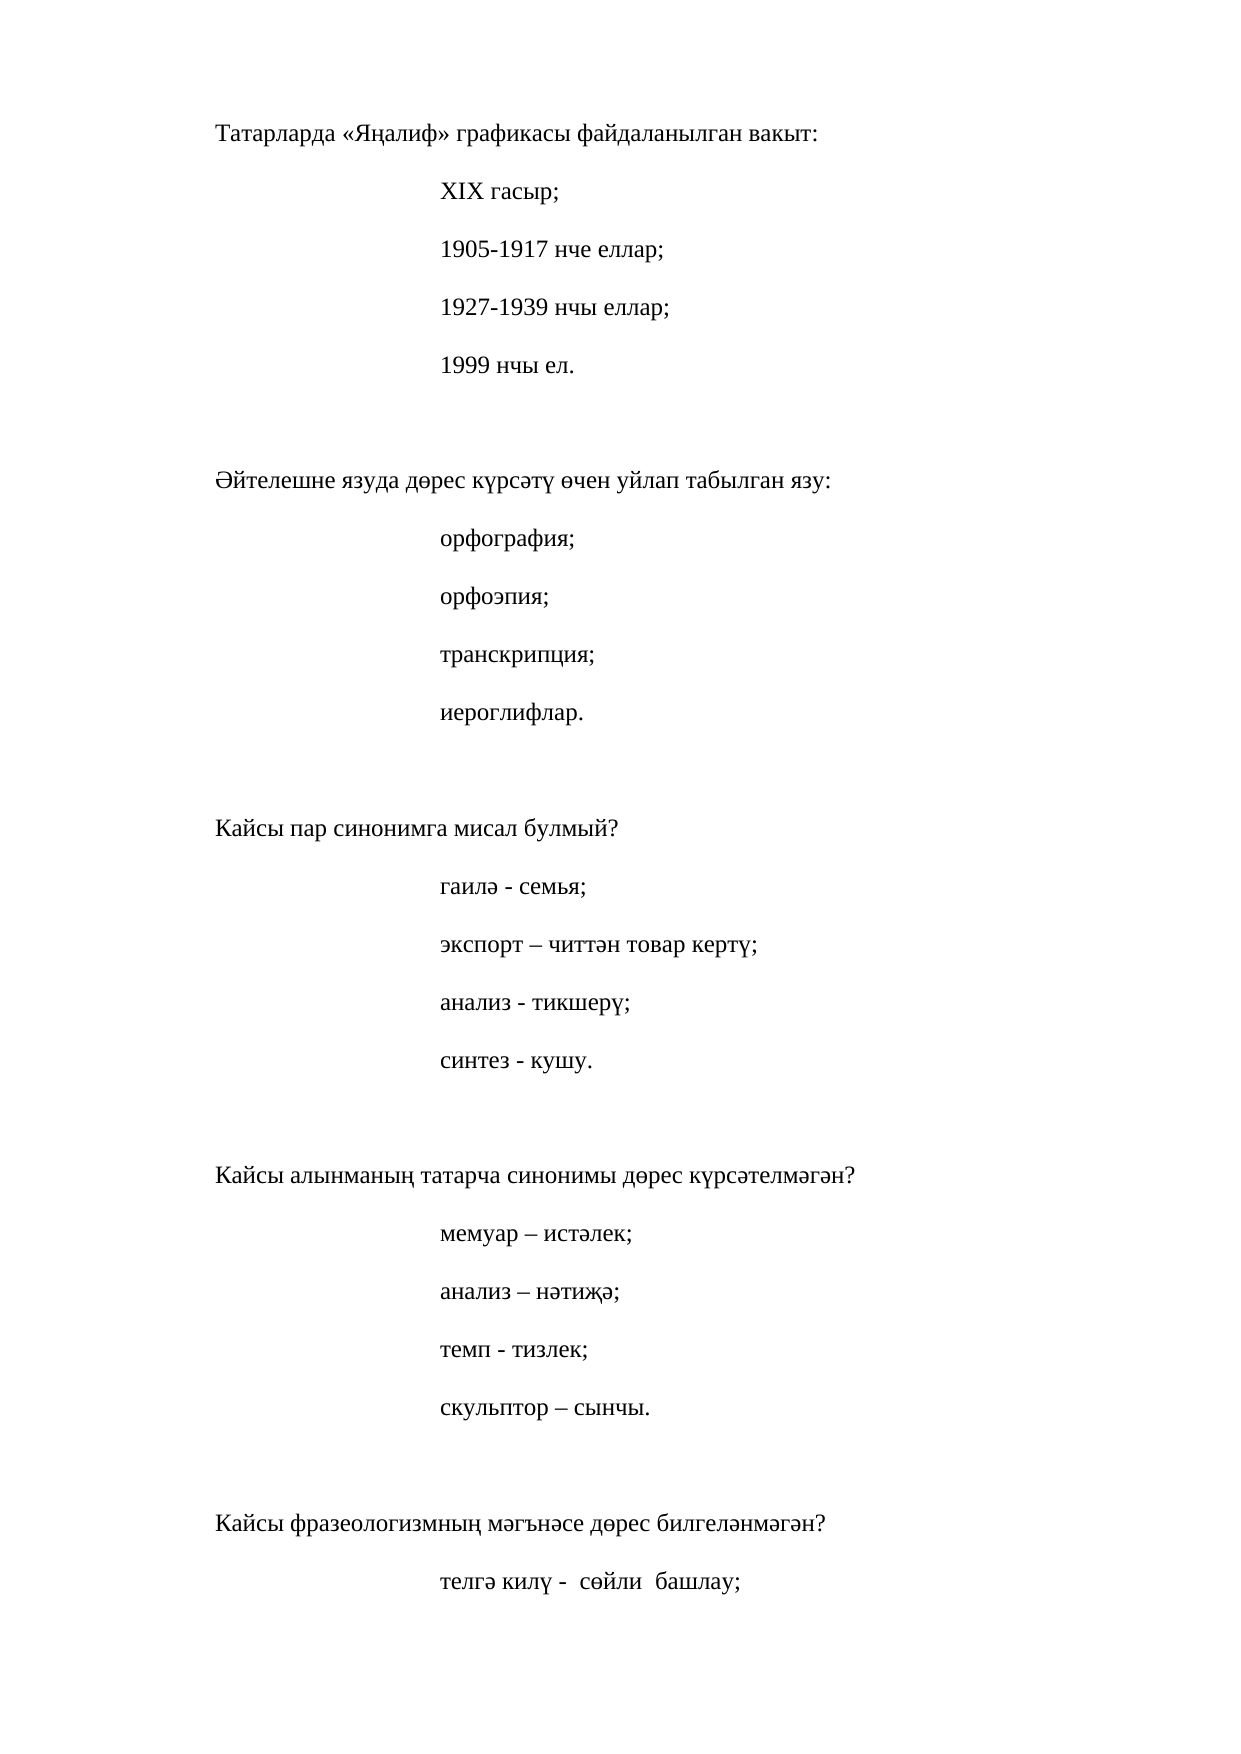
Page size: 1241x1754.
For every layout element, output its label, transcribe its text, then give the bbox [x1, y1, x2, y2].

text 1927-1939 нчы еллар; [440, 292, 1152, 321]
text Татарларда «Яңалиф» графикасы файдаланылган вакыт: [215, 118, 1152, 147]
text 1999 нчы ел. [440, 350, 1152, 378]
text Әйтелешне язуда дөрес күрсәтү өчен уйлап табылган язу: [215, 466, 1152, 494]
text экспорт – читтән товар кертү; [440, 929, 1152, 958]
text Кайсы алынманың татарча синонимы дөрес күрсәтелмәгән? [215, 1161, 1152, 1189]
text гаилә - семья; [440, 871, 1152, 900]
text анализ – нәтиҗә; [440, 1276, 1152, 1305]
text XIX гасыр; [440, 176, 1152, 205]
text орфография; [440, 523, 1152, 552]
text 1905-1917 нче еллар; [440, 234, 1152, 263]
text мемуар – истәлек; [440, 1218, 1152, 1247]
text Кайсы пар синонимга мисал булмый? [215, 813, 1152, 842]
text скульптор – сынчы. [440, 1392, 1152, 1421]
text орфоэпия; [440, 581, 1152, 610]
text Кайсы фразеологизмның мәгънәсе дөрес билгеләнмәгән? [215, 1508, 1152, 1537]
text транскрипция; [440, 639, 1152, 668]
text анализ - тикшерү; [440, 987, 1152, 1016]
text телгә килү - сөйли башлау; [440, 1566, 1152, 1595]
text синтез - кушу. [440, 1045, 1152, 1073]
text иероглифлар. [440, 697, 1152, 726]
text темп - тизлек; [440, 1334, 1152, 1363]
